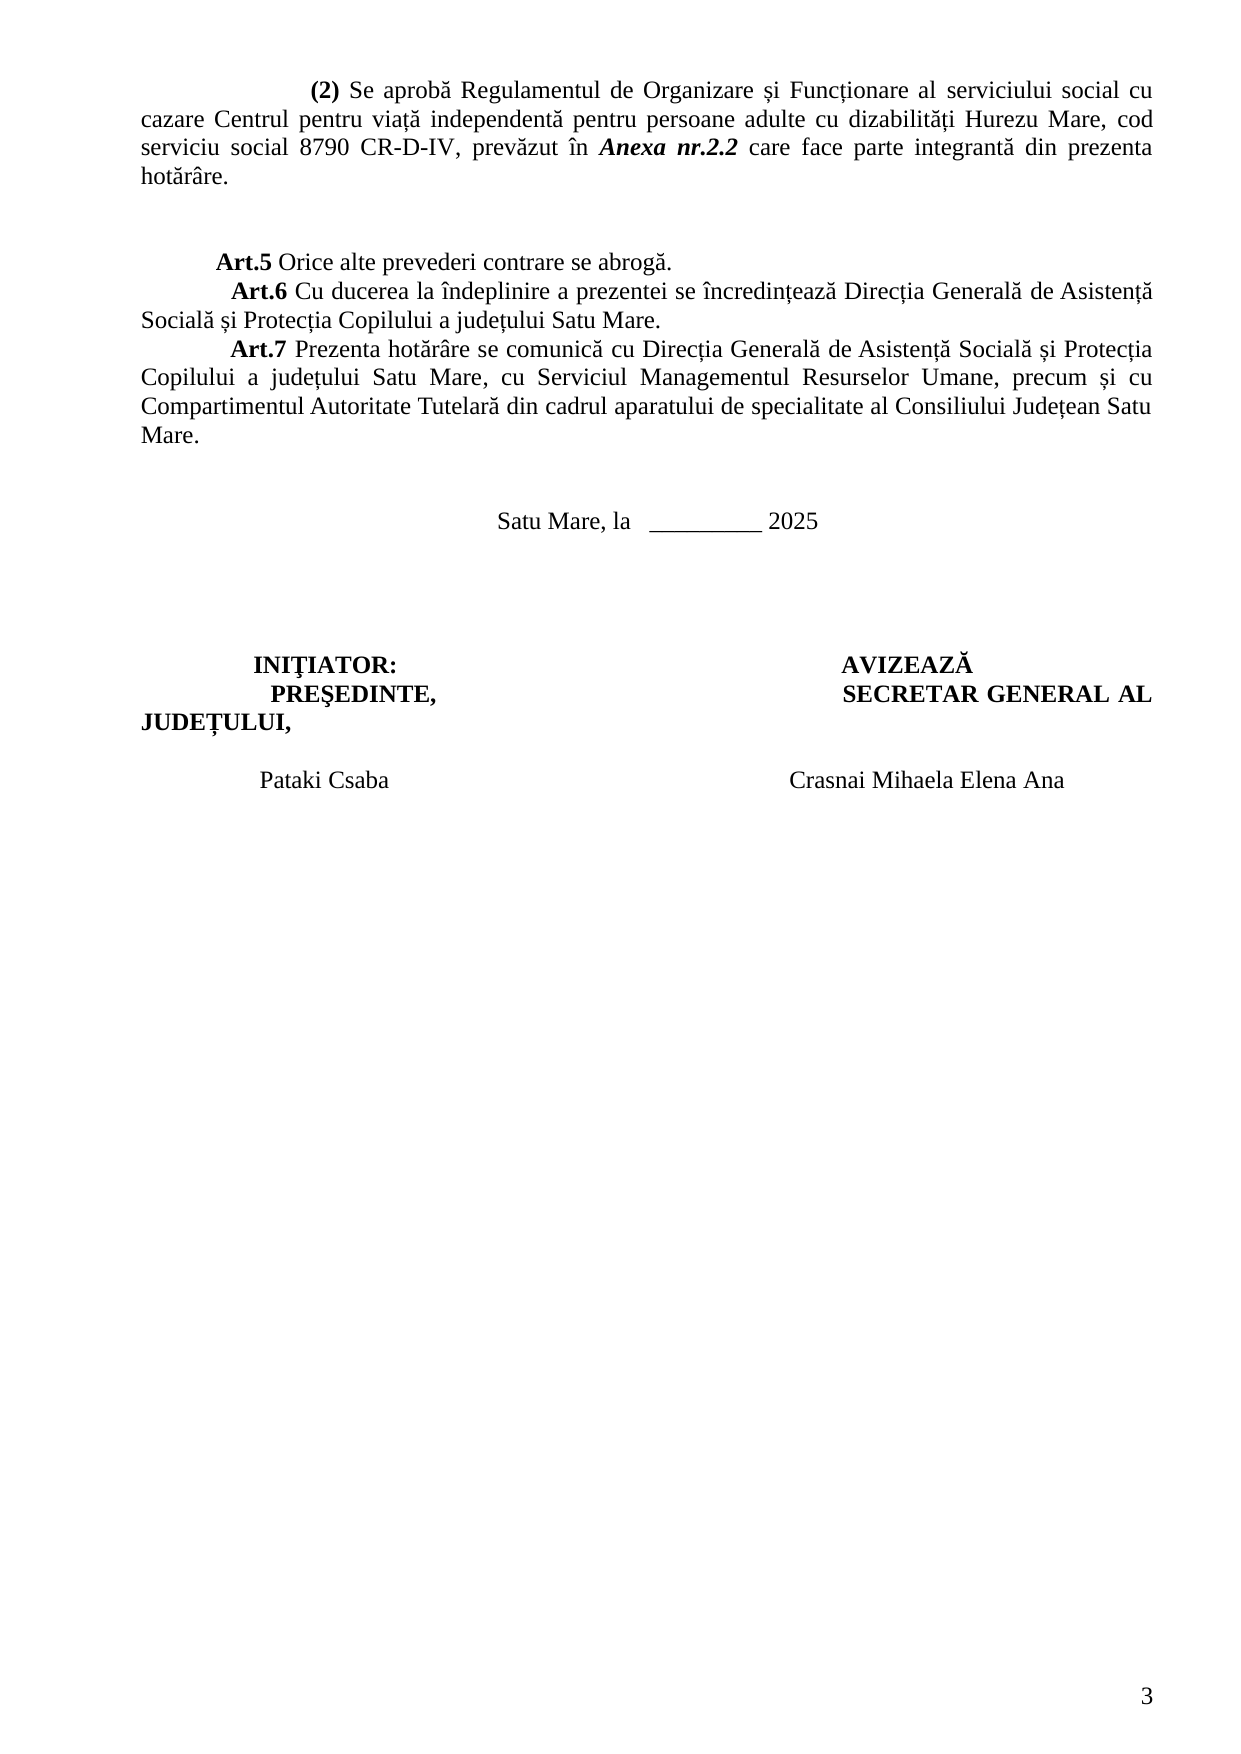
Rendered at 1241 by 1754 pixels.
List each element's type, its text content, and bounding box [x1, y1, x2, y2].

text Art.7 Prezenta hotărâre se comunică cu Direcția Generală de Asistență Socială și Protecția Copilului a județului Satu Mare, cu Serviciul Managementul Resurselor Umane, precum și cu Compartimentul Autoritate Tutelară din cadrul aparatului de specialitate al Consiliului Județean Satu Mare. [141, 334, 1153, 449]
text INIŢIATOR: AVIZEAZĂ [141, 650, 1153, 679]
text Pataki Csaba Crasnai Mihaela Elena Ana [141, 765, 1153, 822]
text Art.6 Cu ducerea la îndeplinire a prezentei se încredințează Direcția Generală de Asistență Socială și Protecția Copilului a județului Satu Mare. [141, 276, 1153, 334]
text Art.5 Orice alte prevederi contrare se abrogă. [141, 247, 1153, 276]
text PREŞEDINTE, SECRETAR GENERAL AL JUDEȚULUI, [141, 679, 1153, 736]
text Satu Mare, la _________ 2025 [141, 506, 1153, 535]
text (2) Se aprobă Regulamentul de Organizare și Funcționare al serviciului social cu cazare Centrul pentru viață independentă pentru persoane adulte cu dizabilități Hurezu Mare, cod serviciu social 8790 CR-D-IV, prevăzut în Anexa nr.2.2 care face parte integrantă din prezenta hotărâre. [141, 75, 1153, 190]
